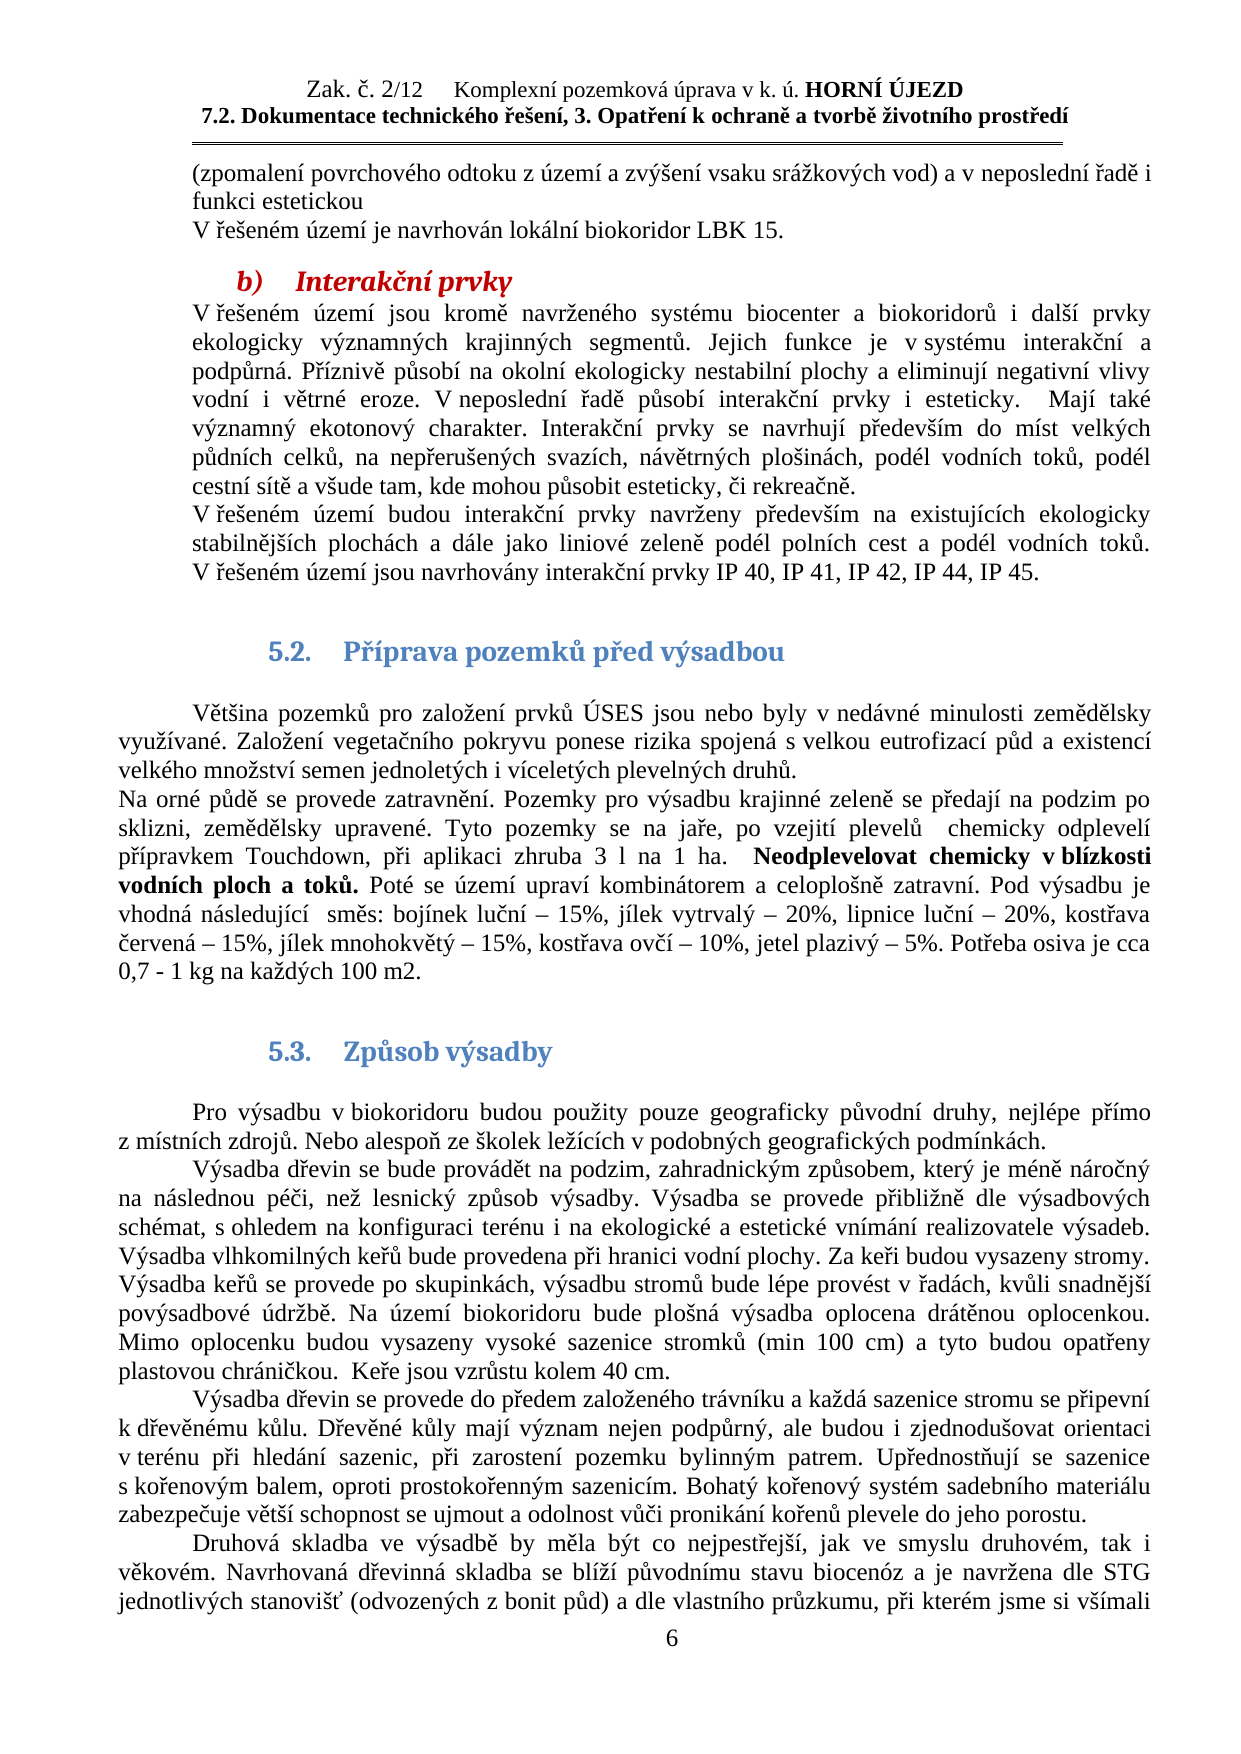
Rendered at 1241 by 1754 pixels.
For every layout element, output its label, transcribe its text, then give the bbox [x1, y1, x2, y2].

text V řešeném území jsou kromě navrženého systému biocenter a biokoridorů i další prvky ekologicky významných krajinných segmentů. Jejich funkce je v systému interakční a podpůrná. Příznivě působí na okolní ekologicky nestabilní plochy a eliminují negativní vlivy vodní i větrné eroze. V neposlední řadě působí interakční prvky i esteticky. Mají také významný ekotonový charakter. Interakční prvky se navrhují především do míst velkých půdních celků, na nepřerušených svazích, návětrných plošinách, podél vodních toků, podél cestní sítě a všude tam, kde mohou působit esteticky, či rekreačně. [192, 298, 1152, 499]
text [192, 158, 1152, 215]
subtitle 5.3. Způsob výsadby [268, 1035, 1152, 1068]
subtitle Interakční prvky [236, 265, 1152, 298]
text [118, 1528, 1152, 1614]
text Na orné půdě se provede zatravnění. Pozemky pro výsadbu krajinné zeleně se předají na podzim po sklizni, zemědělsky upravené. Tyto pozemky se na jaře, po vzejití plevelů chemicky odplevelí přípravkem Touchdown, při aplikaci zhruba na . Neodplevelovat chemicky v blízkosti vodních ploch a toků. Poté se území upraví kombinátorem a celoplošně zatravní. Pod výsadbu je vhodná následující směs: bojínek luční – 15%, jílek vytrvalý – 20%, lipnice luční – 20%, kostřava červená – 15%, jílek mnohokvětý – 15%, kostřava ovčí – 10%, jetel plazivý – 5%. Potřeba osiva je cca 0,7 - na každých . [118, 784, 1152, 985]
subtitle Příprava pozemků před výsadbou [268, 635, 1152, 669]
text Většina pozemků pro založení prvků ÚSES jsou nebo byly v nedávné minulosti zemědělsky využívané. Založení vegetačního pokryvu ponese rizika spojená s velkou eutrofizací půd a existencí velkého množství semen jednoletých i víceletých plevelných druhů. [118, 698, 1152, 784]
text V řešeném území je navrhován lokální biokoridor LBK 15. [118, 215, 1152, 244]
text V řešeném území budou interakční prvky navrženy především na existujících ekologicky stabilnějších plochách a dále jako liniové zeleně podél polních cest a podél vodních toků. V řešeném území jsou navrhovány interakční prvky IP 40, IP 41, IP 42, IP 44, IP 45. [192, 499, 1152, 586]
text Pro výsadbu v biokoridoru budou použity pouze geograficky původní druhy, nejlépe přímo z místních zdrojů. Nebo alespoň ze školek ležících v podobných geografických podmínkách. [118, 1097, 1152, 1154]
text Výsadba dřevin se bude provádět na podzim, zahradnickým způsobem, který je méně náročný na následnou péči, než lesnický způsob výsadby. Výsadba se provede přibližně dle výsadbových schémat, s ohledem na konfiguraci terénu i na ekologické a estetické vnímání realizovatele výsadeb. Výsadba vlhkomilných keřů bude provedena při hranici vodní plochy. Za keři budou vysazeny stromy. Výsadba keřů se provede po skupinkách, výsadbu stromů bude lépe provést v řadách, kvůli snadnější povýsadbové údržbě. Na území biokoridoru bude plošná výsadba oplocena drátěnou oplocenkou. Mimo oplocenku budou vysazeny vysoké sazenice stromků (min 100 cm) a tyto budou opatřeny plastovou chráničkou. Keře jsou vzrůstu kolem . [118, 1154, 1152, 1384]
text Výsadba dřevin se provede do předem založeného trávníku a každá sazenice stromu se připevní k dřevěnému kůlu. Dřevěné kůly mají význam nejen podpůrný, ale budou i zjednodušovat orientaci v terénu při hledání sazenic, při zarostení pozemku bylinným patrem. Upřednostňují se sazenice s kořenovým balem, oproti prostokořenným sazenicím. Bohatý kořenový systém sadebního materiálu zabezpečuje větší schopnost se ujmout a odolnost vůči pronikání kořenů plevele do jeho porostu. [118, 1384, 1152, 1528]
